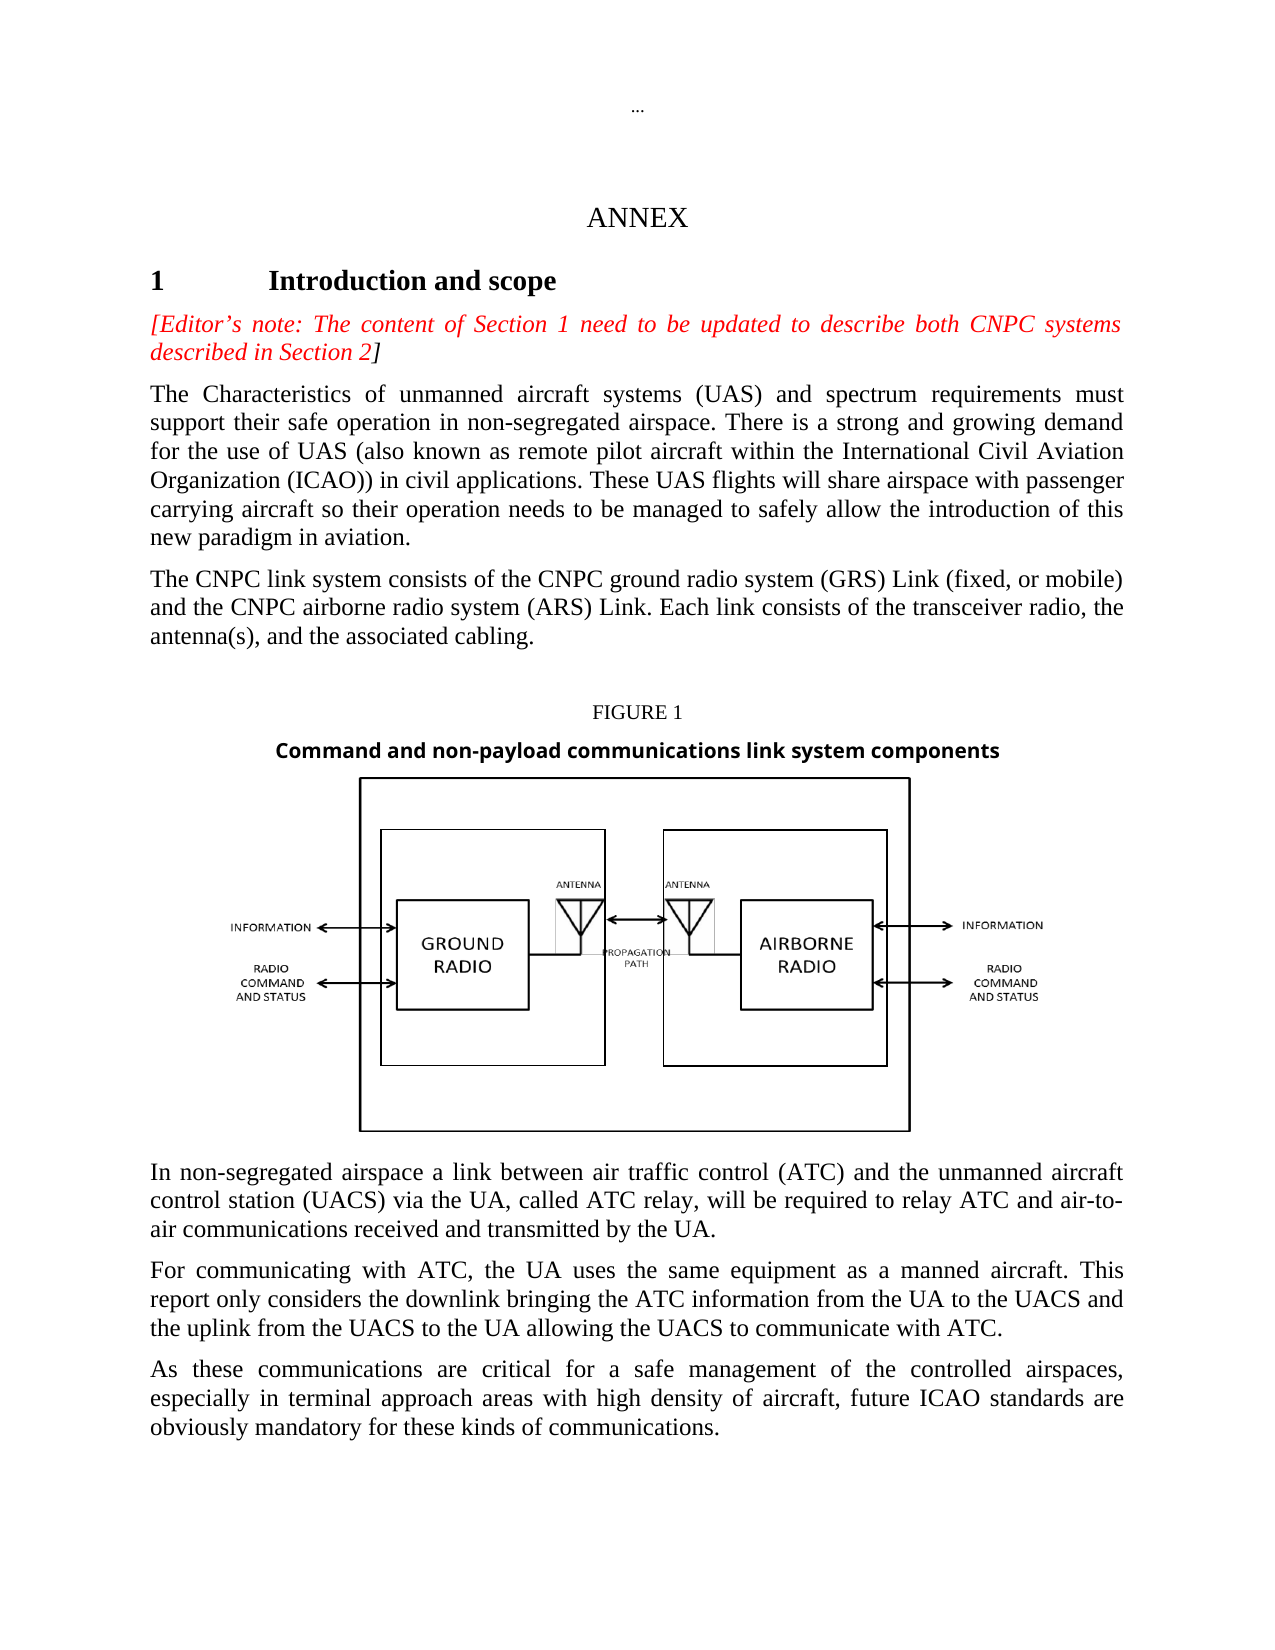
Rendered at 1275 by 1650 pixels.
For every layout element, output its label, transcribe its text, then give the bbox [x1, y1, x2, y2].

text As these communications are critical for a safe management of the controlled airspaces, especially in terminal approach areas with high density of aircraft, future ICAO standards are obviously mandatory for these kinds of communications. [150, 1354, 1125, 1440]
text The CNPC link system consists of the CNPC ground radio system (GRS) Link (fixed, or mobile) and the CNPC airborne radio system (ARS) Link. Each link consists of the transceiver radio, the antenna(s), and the associated cabling. [150, 564, 1125, 650]
text Command and non-payload communications link system components [150, 737, 1125, 765]
text The Characteristics of unmanned aircraft systems (UAS) and spectrum requirements must support their safe operation in non-segregated airspace. There is a strong and growing demand for the use of UAS (also known as remote pilot aircraft within the International Civil Aviation Organization (ICAO)) in civil applications. These UAS flights will share airspace with passenger carrying aircraft so their operation needs to be managed to safely allow the introduction of this new paradigm in aviation. [150, 379, 1125, 551]
text For communicating with ATC, the UA uses the same equipment as a manned aircraft. This report only considers the downlink bringing the ATC information from the UA to the UACS and the uplink from the UACS to the UA allowing the UACS to communicate with ATC. [150, 1255, 1125, 1342]
picture [221, 777, 1052, 1132]
text In non-segregated airspace a link between air traffic control (ATC) and the unmanned aircraft control station (UACS) via the UA, called ATC relay, will be required to relay ATC and air-to-air communications received and transmitted by the UA. [150, 1157, 1125, 1243]
text Annex [150, 200, 1125, 233]
text Figure 1 [150, 700, 1125, 724]
text [Editor’s note: The content of Section 1 need to be updated to describe both CNPC systems described in Section 2] [150, 309, 1125, 366]
text 1 Introduction and scope [150, 263, 1125, 296]
